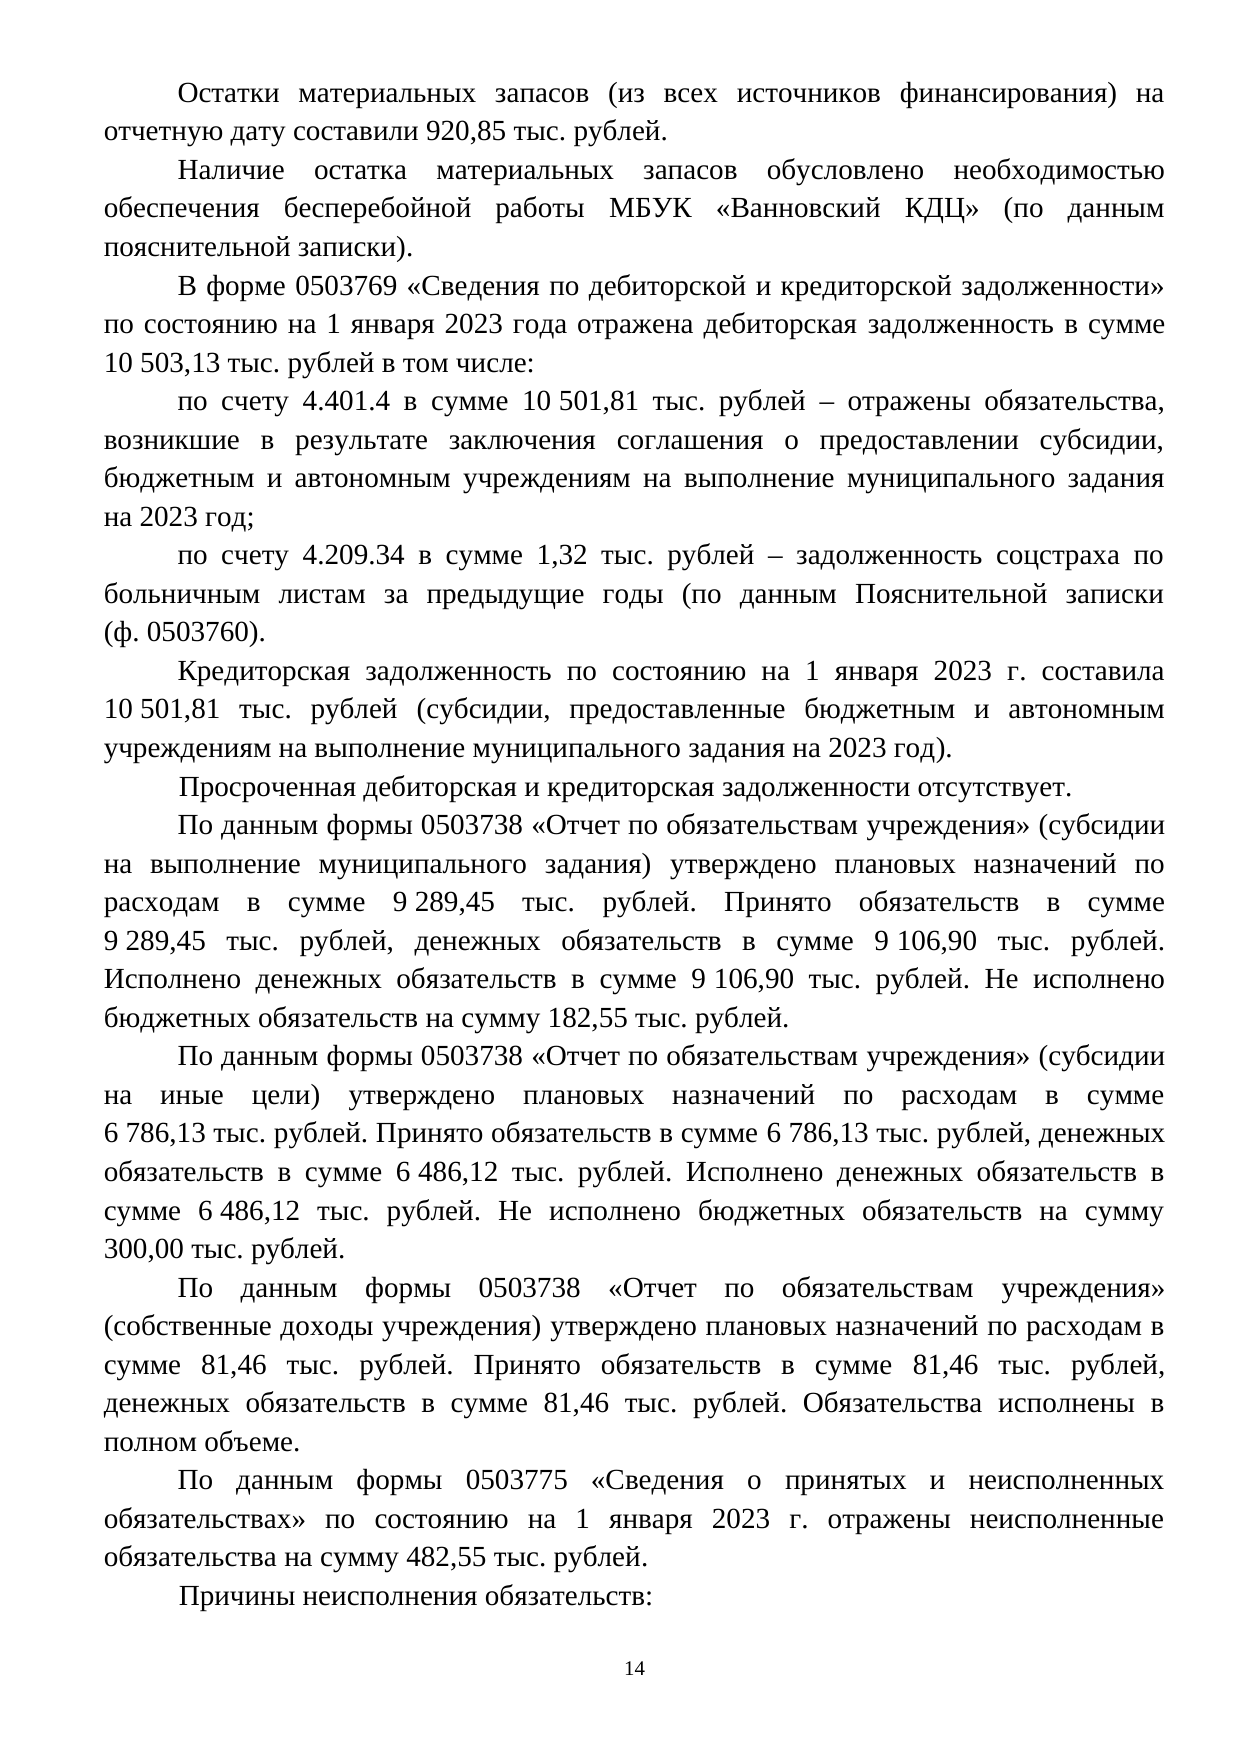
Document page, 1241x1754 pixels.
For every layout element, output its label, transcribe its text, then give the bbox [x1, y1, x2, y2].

text По данным формы 0503738 «Отчет по обязательствам учреждения» (субсидии на выполнение муниципального задания) утверждено плановых назначений по расходам в сумме 9 289,45 тыс. рублей. Принято обязательств в сумме 9 289,45 тыс. рублей, денежных обязательств в сумме 9 106,90 тыс. рублей. Исполнено денежных обязательств в сумме 9 106,90 тыс. рублей. Не исполнено бюджетных обязательств на сумму 182,55 тыс. рублей. [103, 807, 1165, 1033]
text Кредиторская задолженность по состоянию на 1 января 2023 г. составила 10 501,81 тыс. рублей (субсидии, предоставленные бюджетным и автономным учреждениям на выполнение муниципального задания на 2023 год). [103, 653, 1165, 764]
text По данным формы 0503738 «Отчет по обязательствам учреждения» (субсидии на иные цели) утверждено плановых назначений по расходам в сумме 6 786,13 тыс. рублей. Принято обязательств в сумме 6 786,13 тыс. рублей, денежных обязательств в сумме 6 486,12 тыс. рублей. Исполнено денежных обязательств в сумме 6 486,12 тыс. рублей. Не исполнено бюджетных обязательств на сумму 300,00 тыс. рублей. [103, 1038, 1165, 1265]
text По данным формы 0503775 «Сведения о принятых и неисполненных обязательствах» по состоянию на 1 января 2023 г. отражены неисполненные обязательства на сумму 482,55 тыс. рублей. [103, 1462, 1165, 1573]
text по счету 4.209.34 в сумме 1,32 тыс. рублей – задолженность соцстраха по больничным листам за предыдущие годы (по данным Пояснительной записки (ф. 0503760). [103, 537, 1165, 648]
text Причины неисполнения обязательств: [103, 1578, 1165, 1612]
text Остатки материальных запасов (из всех источников финансирования) на отчетную дату составили 920,85 тыс. рублей. [103, 75, 1165, 147]
text Наличие остатка материальных запасов обусловлено необходимостью обеспечения бесперебойной работы МБУК «Ванновский КДЦ» (по данным пояснительной записки). [103, 152, 1165, 263]
text по счету 4.401.4 в сумме 10 501,81 тыс. рублей – отражены обязательства, возникшие в результате заключения соглашения о предоставлении субсидии, бюджетным и автономным учреждениям на выполнение муниципального задания на 2023 год; [103, 383, 1165, 532]
text В форме 0503769 «Сведения по дебиторской и кредиторской задолженности» по состоянию на 1 января 2023 года отражена дебиторская задолженность в сумме 10 503,13 тыс. рублей в том числе: [103, 268, 1165, 378]
text По данным формы 0503738 «Отчет по обязательствам учреждения» (собственные доходы учреждения) утверждено плановых назначений по расходам в сумме 81,46 тыс. рублей. Принято обязательств в сумме 81,46 тыс. рублей, денежных обязательств в сумме 81,46 тыс. рублей. Обязательства исполнены в полном объеме. [103, 1270, 1165, 1457]
text Просроченная дебиторская и кредиторская задолженности отсутствует. [103, 769, 1165, 802]
